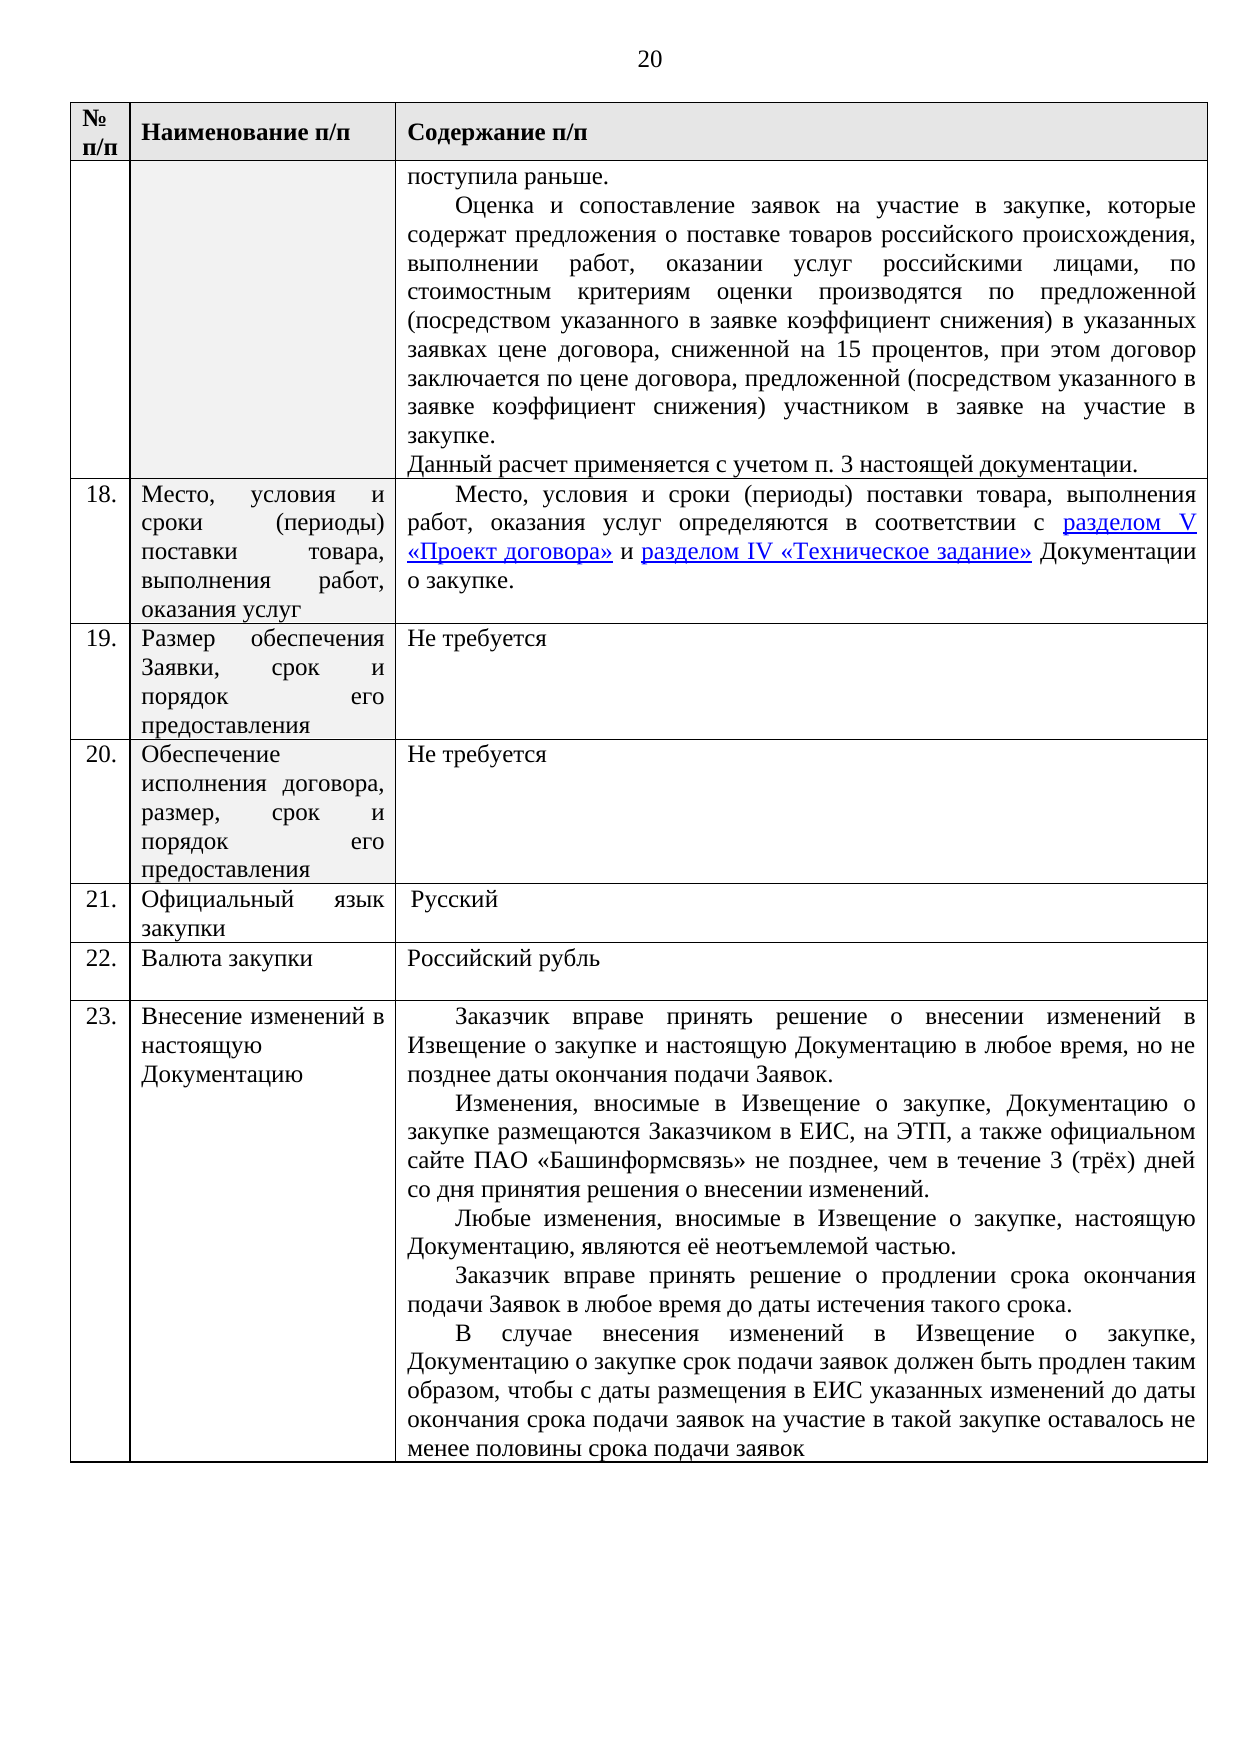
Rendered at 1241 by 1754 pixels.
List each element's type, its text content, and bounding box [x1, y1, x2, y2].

table_cell Российский рубль [396, 943, 1207, 1000]
table_cell Не требуется [396, 740, 1207, 883]
table_cell [71, 624, 129, 738]
table_cell Официальный язык закупки [131, 884, 395, 942]
table_cell Не требуется [396, 624, 1207, 738]
table_cell Место, условия и сроки (периоды) поставки товара, выполнения работ, оказания услуг определяются в соответствии с разделом V «Проект договора» и разделом IV «Техническое задание» Документации о закупке. [396, 479, 1207, 622]
table_cell Внесение изменений в настоящую Документацию [131, 1001, 395, 1461]
table_cell Заказчик вправе принять решение о внесении изменений в Извещение о закупке и настоящую Документацию в любое время, но не позднее даты окончания подачи Заявок. Изменения, вносимые в Извещение о закупке, Документацию о закупке размещаются Заказчиком в ЕИС, на ЭТП, а также официальном сайте ПАО «Башинформсвязь» не позднее, чем в течение 3 (трёх) дней со дня принятия решения о внесении изменений. Любые изменения, вносимые в Извещение о закупке, настоящую Документацию, являются её неотъемлемой частью. Заказчик вправе принять решение о продлении срока окончания подачи Заявок в любое время до даты истечения такого срока. В случае внесения изменений в Извещение о закупке, Документацию о закупке срок подачи заявок должен быть продлен таким образом, чтобы с даты размещения в ЕИС указанных изменений до даты окончания срока подачи заявок на участие в такой закупке оставалось не менее половины срока подачи заявок [396, 1001, 1207, 1461]
table_cell Обеспечение исполнения договора, размер, срок и порядок его предоставления [131, 740, 395, 883]
table_cell [71, 479, 129, 622]
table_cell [396, 161, 1207, 478]
table_cell [71, 943, 129, 1000]
table_cell [71, 740, 129, 883]
table_header Содержание п/п [396, 103, 1207, 160]
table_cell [131, 161, 395, 478]
table_cell Русский [396, 884, 1207, 942]
table_header № п/п [71, 103, 129, 160]
table_cell [71, 1001, 129, 1461]
table_cell Валюта закупки [131, 943, 395, 1000]
table_cell [71, 161, 129, 478]
table_cell Место, условия и сроки (периоды) поставки товара, выполнения работ, оказания услуг [131, 479, 395, 622]
table_cell Размер обеспечения Заявки, срок и порядок его предоставления [131, 624, 395, 738]
table_cell [71, 884, 129, 942]
table_header Наименование п/п [131, 103, 395, 160]
